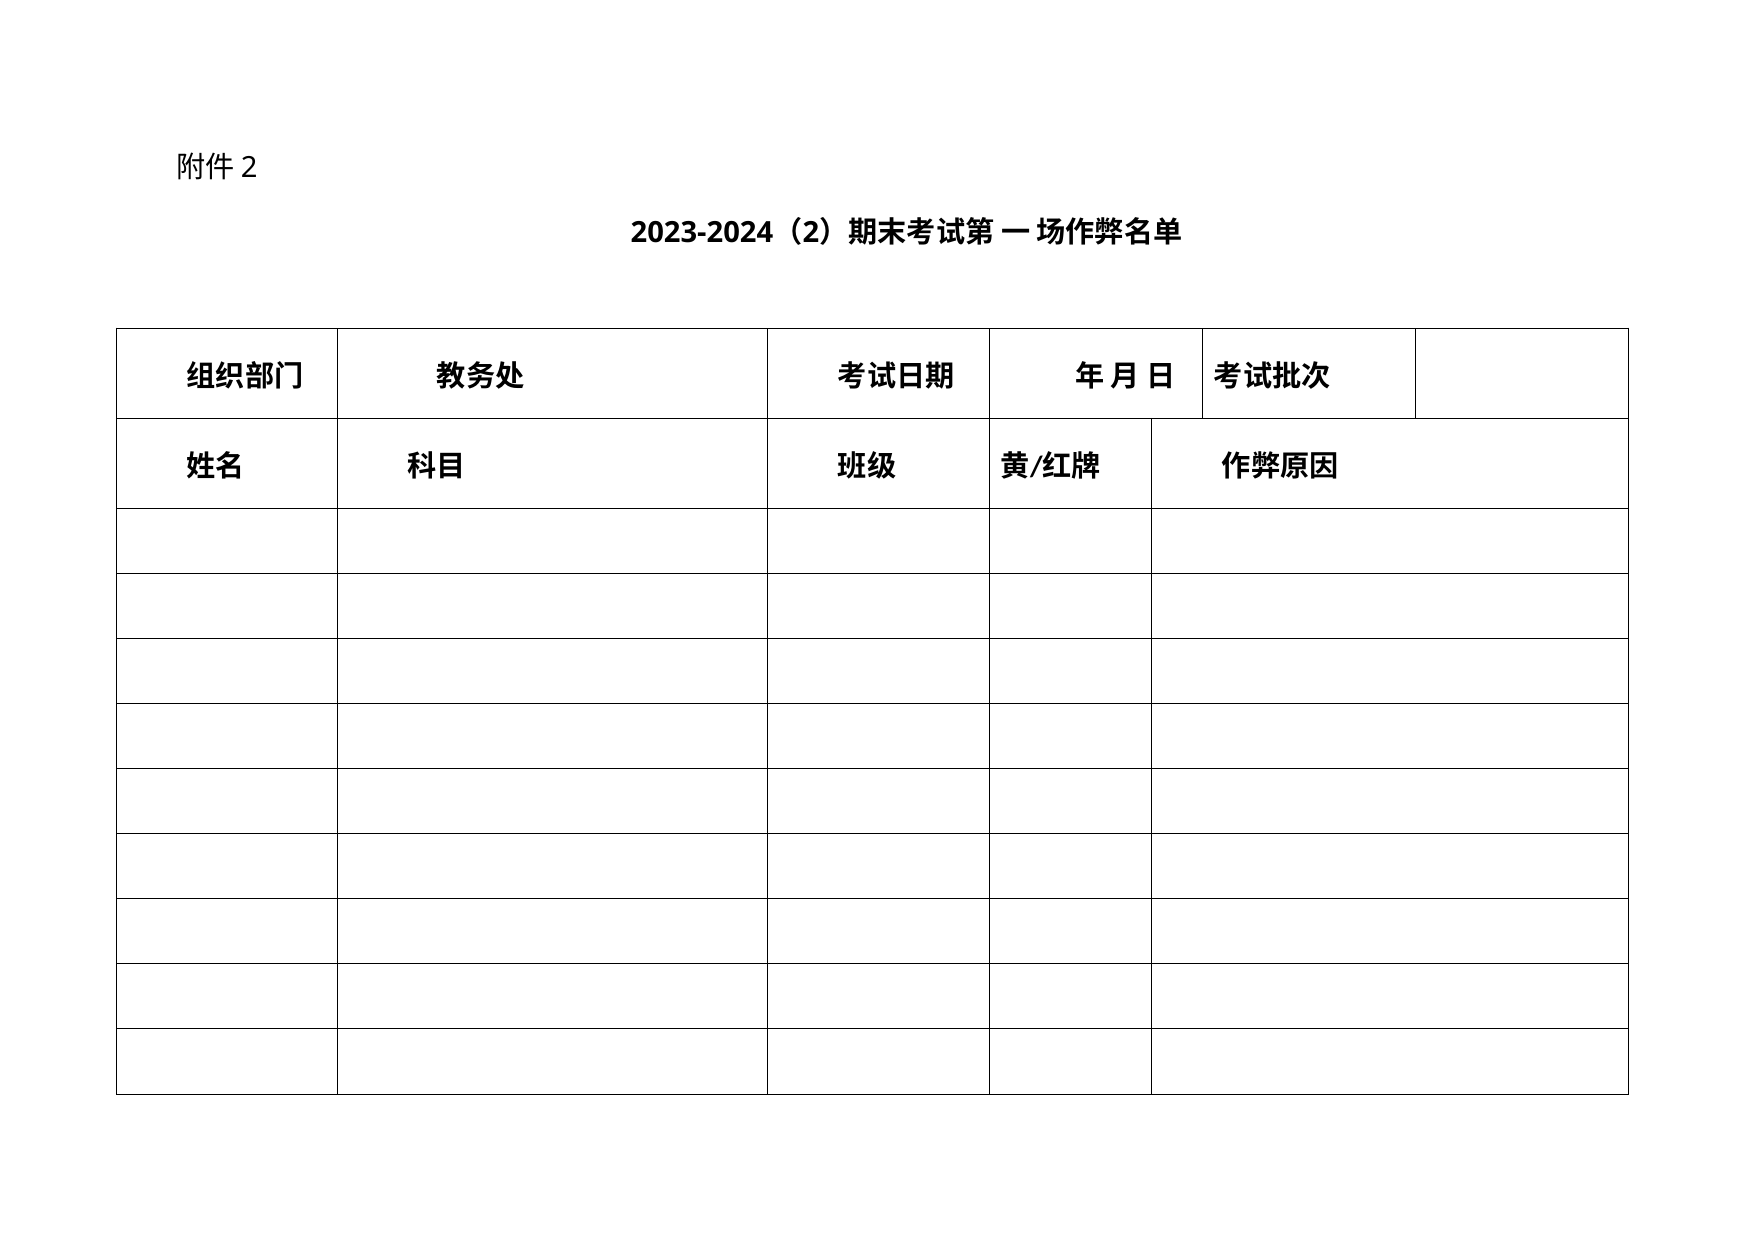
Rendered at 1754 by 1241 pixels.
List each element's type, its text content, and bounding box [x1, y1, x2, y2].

table_cell [117, 1029, 337, 1094]
table_cell [1152, 639, 1628, 703]
table_cell [117, 899, 337, 963]
table_header 考试日期 [768, 329, 989, 418]
table_header 组织部门 [117, 329, 337, 418]
table_cell [1152, 769, 1628, 833]
table_cell [338, 509, 767, 573]
table_cell [338, 574, 767, 638]
table_cell [117, 704, 337, 768]
table_cell [338, 769, 767, 833]
table_cell [117, 769, 337, 833]
table_cell [1152, 1029, 1628, 1094]
text 2023-2024（2）期末考试第 一 场作弊名单 [118, 198, 1636, 263]
table_cell [338, 1029, 767, 1094]
table_cell [1152, 834, 1628, 898]
table_cell [768, 574, 989, 638]
table_cell [117, 509, 337, 573]
table_cell 作弊原因 [1152, 419, 1628, 508]
table_cell [990, 509, 1151, 573]
table_cell [117, 834, 337, 898]
table_cell [768, 509, 989, 573]
table_cell [768, 769, 989, 833]
table_cell [1152, 964, 1628, 1028]
table_cell [117, 964, 337, 1028]
table_cell [768, 899, 989, 963]
table_cell [117, 574, 337, 638]
table_cell 科目 [338, 419, 767, 508]
table_cell [117, 639, 337, 703]
table_cell [768, 704, 989, 768]
table_cell [990, 639, 1151, 703]
table_cell [990, 834, 1151, 898]
table_cell [338, 834, 767, 898]
table_cell [990, 1029, 1151, 1094]
table_cell [768, 1029, 989, 1094]
table_cell [1152, 574, 1628, 638]
table_cell 黄/红牌 [990, 419, 1151, 508]
table_cell [1152, 704, 1628, 768]
table_cell [990, 769, 1151, 833]
table_cell 姓名 [117, 419, 337, 508]
table_cell [768, 964, 989, 1028]
table_cell [768, 834, 989, 898]
table_cell [990, 899, 1151, 963]
table_cell [1152, 899, 1628, 963]
table_cell [768, 639, 989, 703]
table_cell [1152, 509, 1628, 573]
table_cell [338, 899, 767, 963]
table_cell [338, 704, 767, 768]
table_header 年 月 日 [990, 329, 1202, 418]
table_cell [990, 704, 1151, 768]
table_cell 班级 [768, 419, 989, 508]
table_cell [338, 964, 767, 1028]
table_cell [990, 964, 1151, 1028]
table_header 考试批次 [1203, 329, 1415, 418]
table_cell [990, 574, 1151, 638]
table_header 教务处 [338, 329, 767, 418]
table_cell [338, 639, 767, 703]
text 附件2 [118, 133, 1636, 198]
table_header [1416, 329, 1628, 418]
